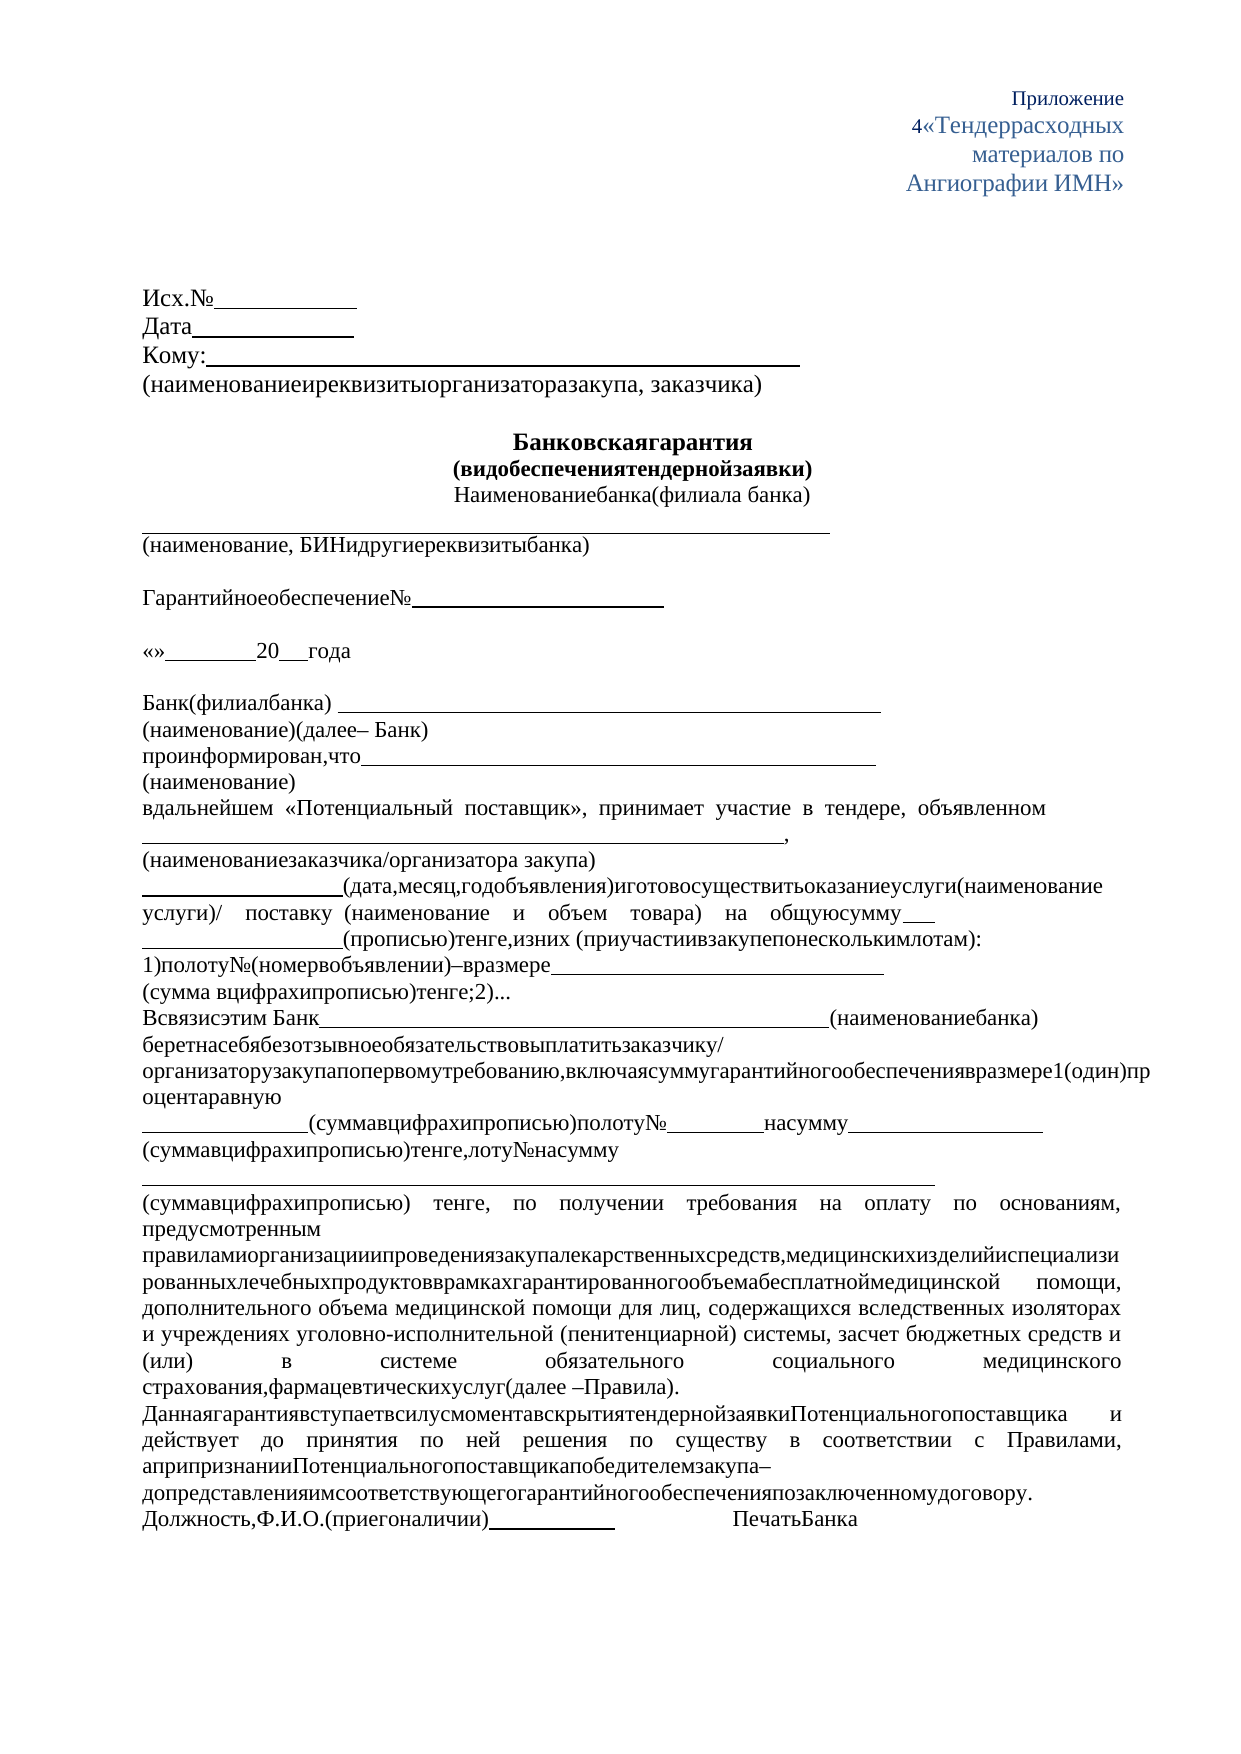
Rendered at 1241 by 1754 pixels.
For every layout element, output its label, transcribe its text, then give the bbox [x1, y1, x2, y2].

text (наименование)(далее– Банк) [142, 716, 1157, 742]
text Банковскаягарантия [113, 427, 1152, 455]
text Должность,Ф.И.О.(приегоналичии) ПечатьБанка [142, 1505, 1157, 1532]
text (наименование, БИНидругиереквизитыбанка) [142, 529, 1157, 557]
text (суммавцифрахипрописью)тенге,лоту№насумму (суммавцифрахипрописью) тенге, по получении требования на оплату по основаниям, предусмотренным правиламиорганизацииипроведениязакупалекарственныхсредств,медицинскихизделийиспециализированныхлечебныхпродуктовврамкахгарантированногообъемабесплатноймедицинской помощи, дополнительного объема медицинской помощи для лиц, содержащихся вследственных изоляторах и учреждениях уголовно-исполнительной (пенитенциарной) системы, засчет бюджетных средств и (или) в системе обязательного социального медицинского страхования,фармацевтическихуслуг(далее –Правила). [142, 1136, 1123, 1399]
text «» 20 года [142, 637, 1157, 663]
text ДаннаягарантиявступаетвсилусмоментавскрытиятендернойзаявкиПотенциальногопоставщика и действует до принятия по ней решения по существу в соответствии с Правилами, априпризнанииПотенциальногопоставщикапобедителемзакупа–допредставленияимсоответствующегогарантийногообеспеченияпозаключенномудоговору. [142, 1400, 1123, 1505]
text беретнасебябезотзывноеобязательствовыплатитьзаказчику/организаторузакупапопервомутребованию,включаясуммугарантийногообеспечениявразмере1(один)процентаравную [142, 1031, 1157, 1110]
text Банк(филиалбанка) [142, 689, 1157, 716]
text (суммавцифрахипрописью)полоту№ насумму [142, 1110, 1157, 1136]
text (сумма вцифрахипрописью)тенге;2)... [142, 978, 530, 1004]
text Приложение 4«Тендеррасходных материалов по Ангиографии ИМН» [881, 86, 1124, 196]
text (видобеспечениятендернойзаявки) [113, 456, 1152, 482]
text 1)полоту№(номервобъявлении)–вразмере [142, 952, 1157, 978]
text Всвязисэтим Банк (наименованиебанка) [142, 1004, 1157, 1031]
text (дата,месяц,годобъявления)иготовосуществитьоказаниеуслуги(наименование услуги)/ поставку (наименование и объем товара) на общуюсумму (прописью)тенге,изних (приучастиивзакупепонесколькимлотам): [142, 873, 1123, 952]
text проинформирован,что (наименование) [142, 742, 876, 794]
text Наименованиебанка(филиала банка) [113, 482, 1151, 508]
text вдальнейшем «Потенциальный поставщик», принимает участие в тендере, объявленном [142, 794, 1157, 821]
text Дата [142, 312, 1157, 340]
text ,(наименованиезаказчика/организатора закупа) [142, 821, 790, 872]
text Гарантийноеобеспечение№ [142, 584, 1157, 610]
text Исх.№ [142, 283, 1157, 311]
text Кому: (наименованиеиреквизитыорганизаторазакупа, заказчика) [142, 340, 800, 398]
